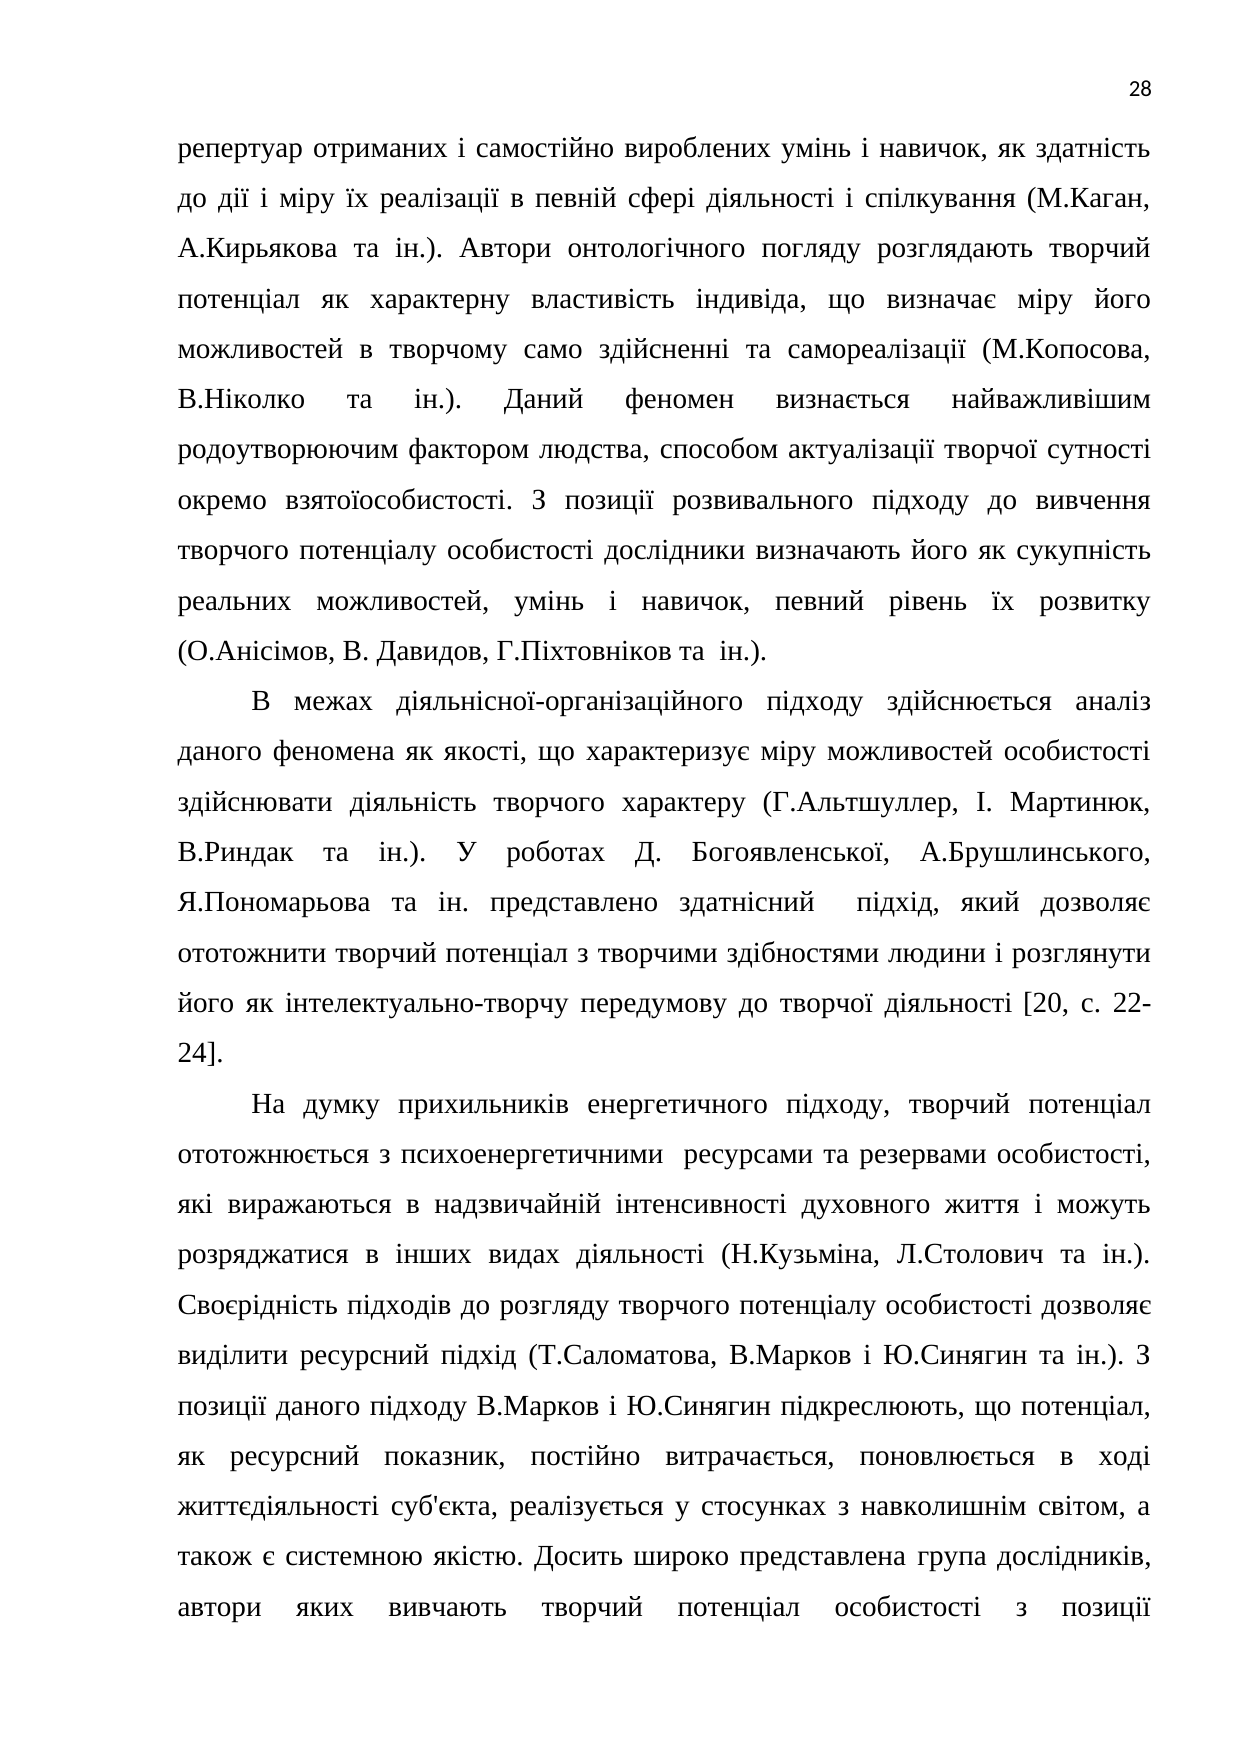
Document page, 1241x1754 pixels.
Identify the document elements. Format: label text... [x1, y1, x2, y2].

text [177, 130, 1152, 666]
text В межах діяльнісної-організаційного підходу здійснюється аналіз даного феномена як якості, що характеризує міру можливостей особистості здійснювати діяльність творчого характеру (Г.Альтшуллер, І. Мартинюк, В.Риндак та ін.). У роботах Д. Богоявленської, А.Брушлинського, Я.Пономарьова та ін. представлено здатнісний підхід, який дозволяє ототожнити творчий потенціал з творчими здібностями людини і розглянути його як інтелектуально-творчу передумову до творчої діяльності [20, с. 22-24]. [177, 683, 1152, 1069]
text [177, 1086, 1152, 1622]
